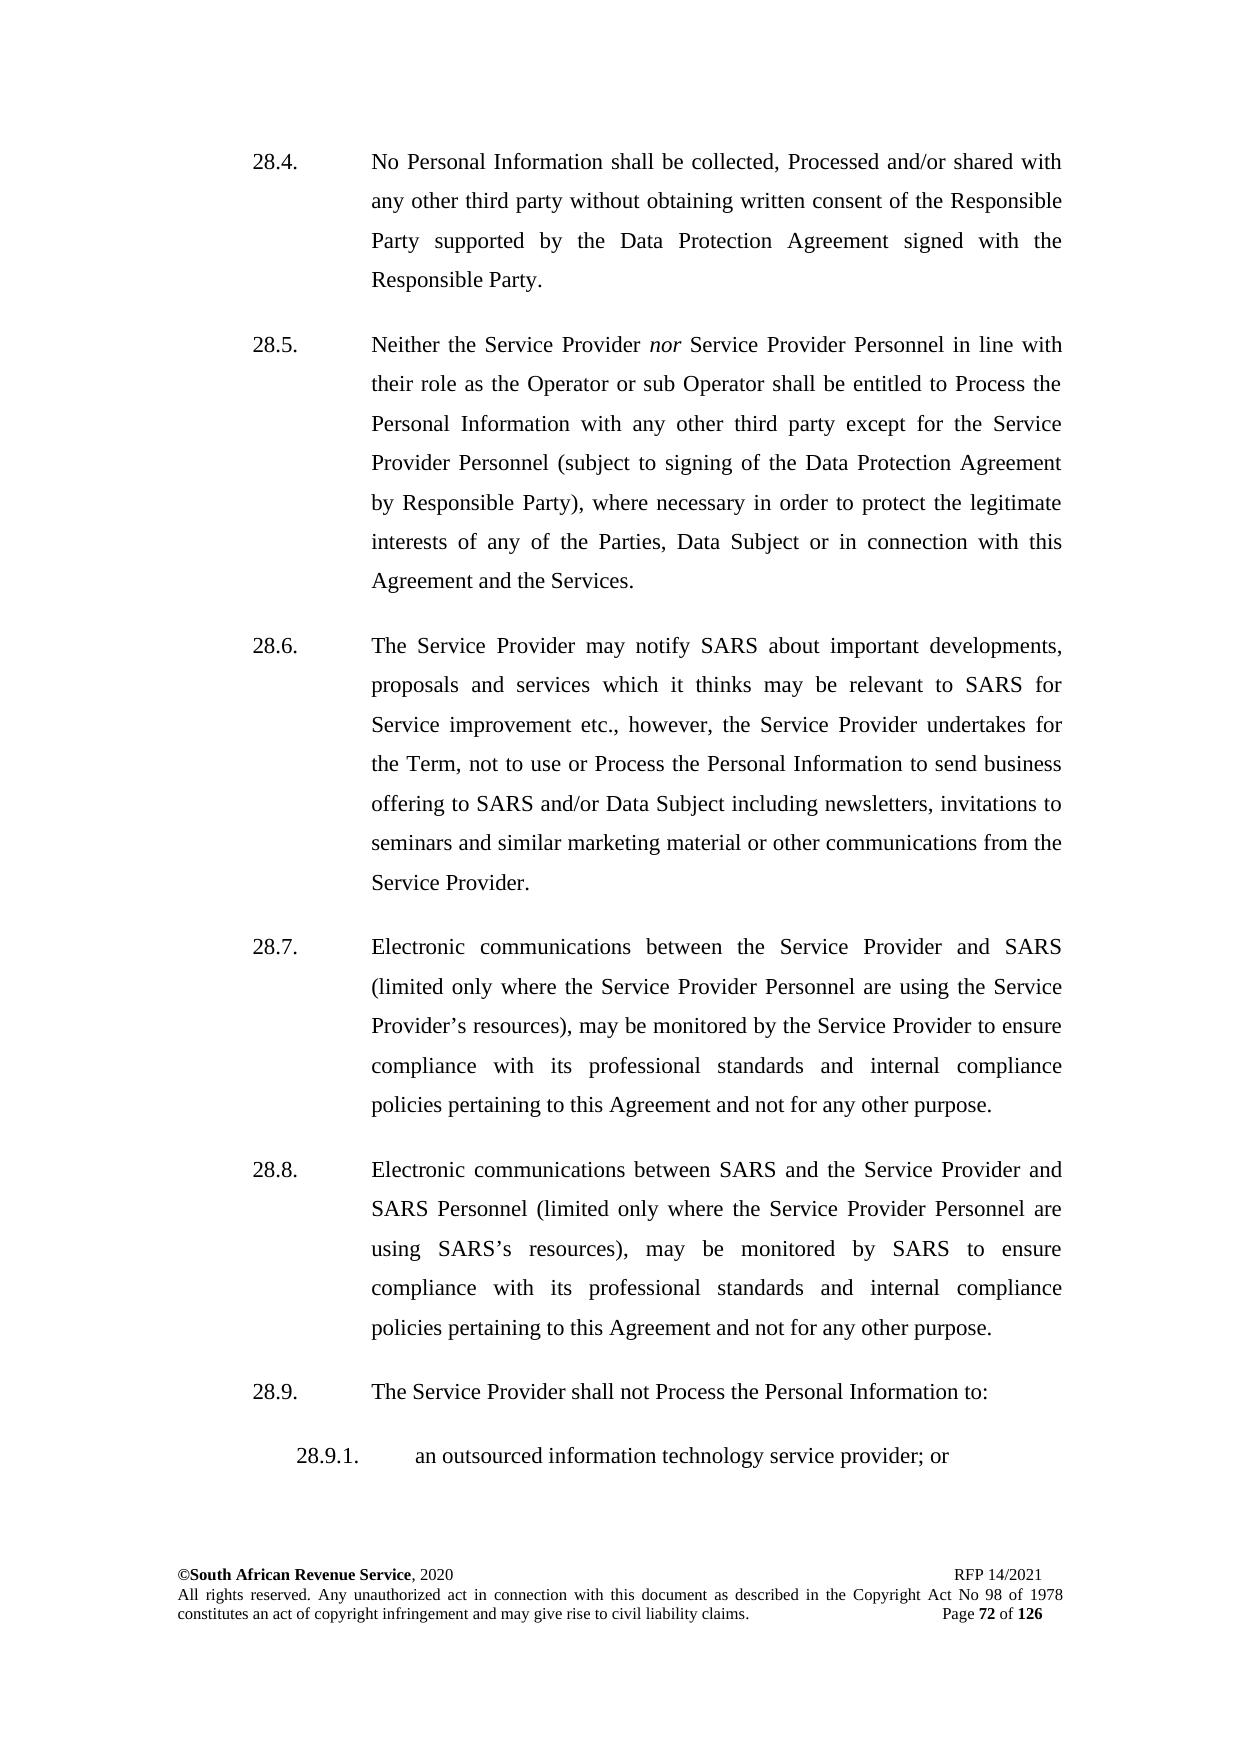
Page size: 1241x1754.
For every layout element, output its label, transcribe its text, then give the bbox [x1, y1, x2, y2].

list The Service Provider may notify SARS about important developments, proposals and services which it thinks may be relevant to SARS for Service improvement etc., however, the Service Provider undertakes for the Term, not to use or Process the Personal Information to send business offering to SARS and/or Data Subject including newsletters, invitations to seminars and similar marketing material or other communications from the Service Provider. [252, 632, 1063, 895]
list Neither the Service Provider nor Service Provider Personnel in line with their role as the Operator or sub Operator shall be entitled to Process the Personal Information with any other third party except for the Service Provider Personnel (subject to signing of the Data Protection Agreement by Responsible Party), where necessary in order to protect the legitimate interests of any of the Parties, Data Subject or in connection with this Agreement and the Services. [252, 331, 1063, 594]
list The Service Provider shall not Process the Personal Information to: [252, 1378, 1063, 1404]
list Electronic communications between SARS and the Service Provider and SARS Personnel (limited only where the Service Provider Personnel are using SARS’s resources), may be monitored by SARS to ensure compliance with its professional standards and internal compliance policies pertaining to this Agreement and not for any other purpose. [252, 1156, 1063, 1340]
list an outsourced information technology service provider; or [296, 1443, 1063, 1469]
list Electronic communications between the Service Provider and SARS (limited only where the Service Provider Personnel are using the Service Provider’s resources), may be monitored by the Service Provider to ensure compliance with its professional standards and internal compliance policies pertaining to this Agreement and not for any other purpose. [252, 933, 1063, 1118]
list No Personal Information shall be collected, Processed and/or shared with any other third party without obtaining written consent of the Responsible Party supported by the Data Protection Agreement signed with the Responsible Party. [252, 148, 1063, 292]
